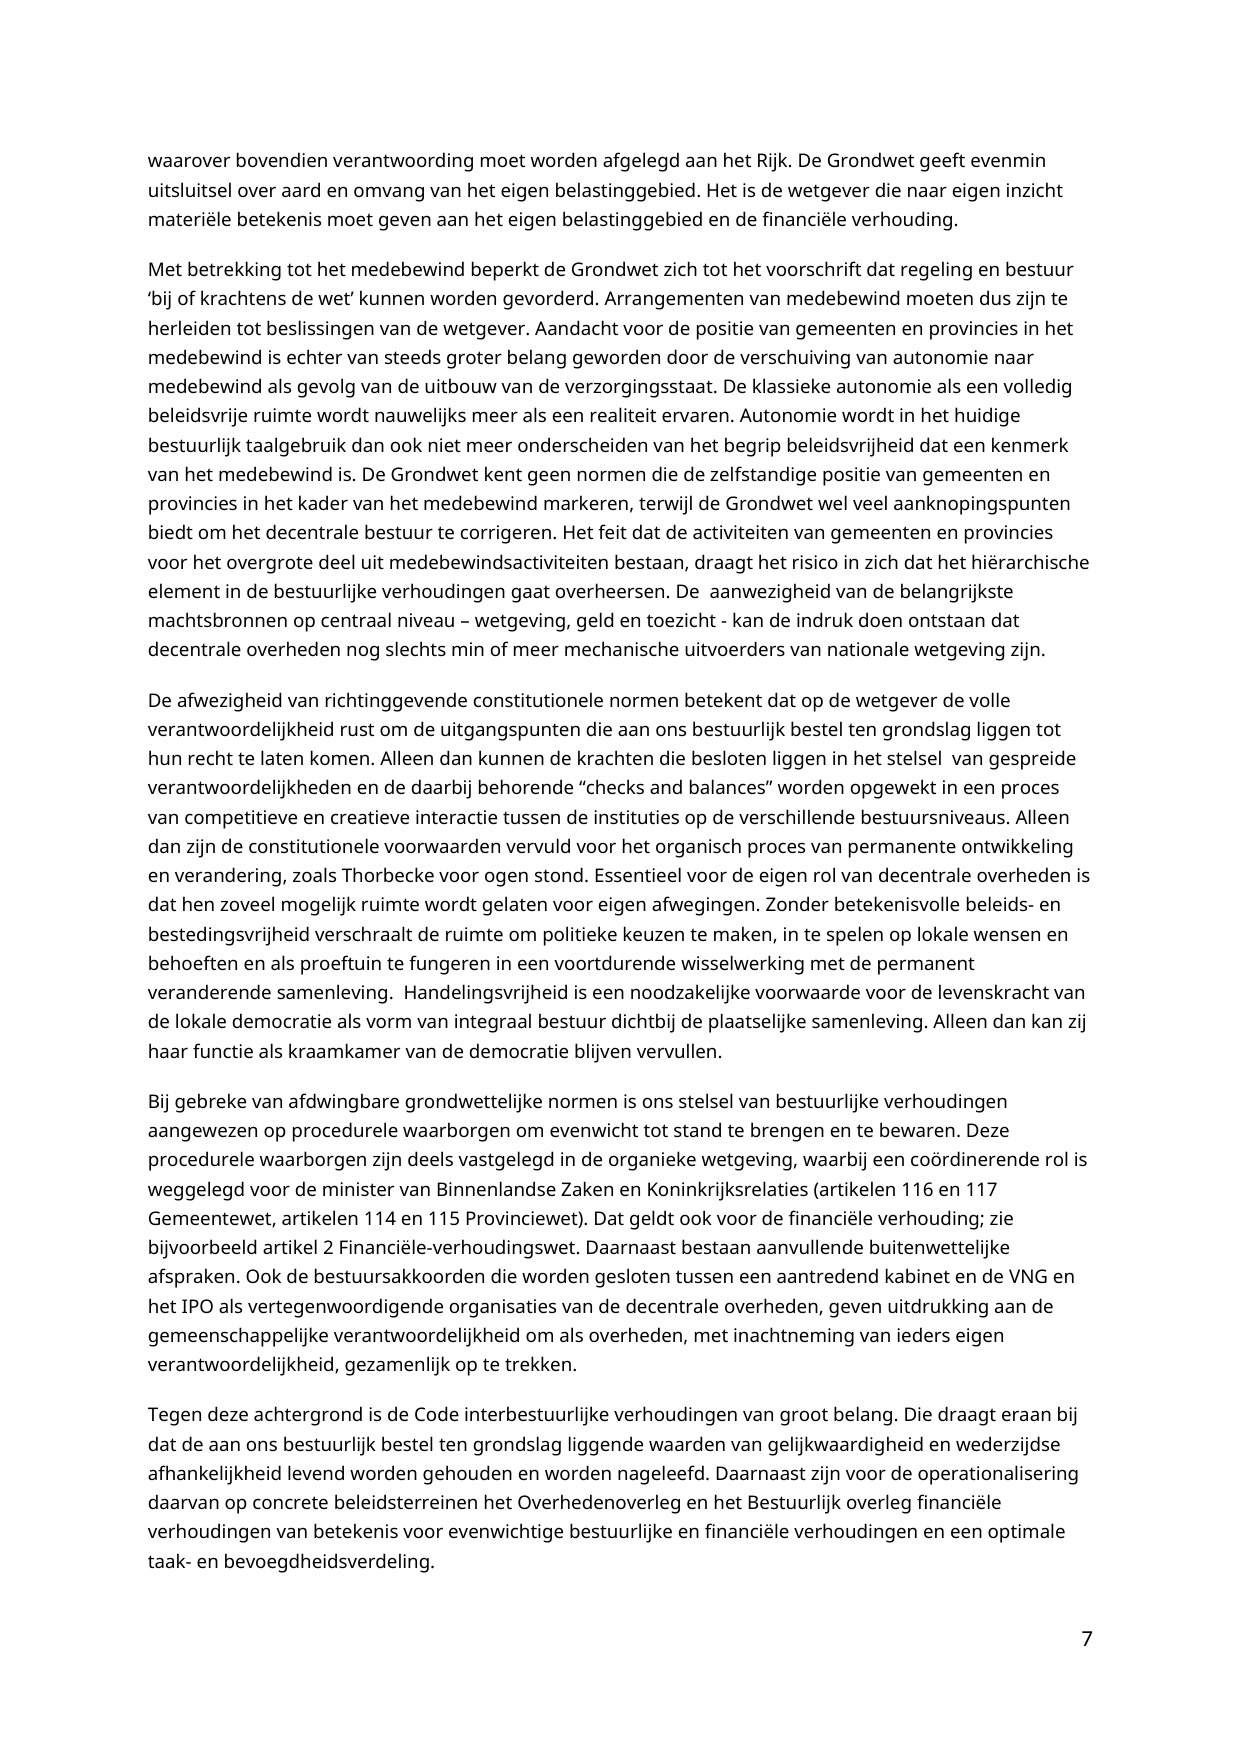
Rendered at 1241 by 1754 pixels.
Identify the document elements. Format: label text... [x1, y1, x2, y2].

text De afwezigheid van richtinggevende constitutionele normen betekent dat op de wetgever de volle verantwoordelijkheid rust om de uitgangspunten die aan ons bestuurlijk bestel ten grondslag liggen tot hun recht te laten komen. Alleen dan kunnen de krachten die besloten liggen in het stelsel van gespreide verantwoordelijkheden en de daarbij behorende “checks and balances” worden opgewekt in een proces van competitieve en creatieve interactie tussen de instituties op de verschillende bestuursniveaus. Alleen dan zijn de constitutionele voorwaarden vervuld voor het organisch proces van permanente ontwikkeling en verandering, zoals Thorbecke voor ogen stond. Essentieel voor de eigen rol van decentrale overheden is dat hen zoveel mogelijk ruimte wordt gelaten voor eigen afwegingen. Zonder betekenisvolle beleids- en bestedingsvrijheid verschraalt de ruimte om politieke keuzen te maken, in te spelen op lokale wensen en behoeften en als proeftuin te fungeren in een voortdurende wisselwerking met de permanent veranderende samenleving. Handelingsvrijheid is een noodzakelijke voorwaarde voor de levenskracht van de lokale democratie als vorm van integraal bestuur dichtbij de plaatselijke samenleving. Alleen dan kan zij haar functie als kraamkamer van de democratie blijven vervullen. [148, 687, 1093, 1064]
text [148, 148, 1093, 232]
text Met betrekking tot het medebewind beperkt de Grondwet zich tot het voorschrift dat regeling en bestuur ‘bij of krachtens de wet’ kunnen worden gevorderd. Arrangementen van medebewind moeten dus zijn te herleiden tot beslissingen van de wetgever. Aandacht voor de positie van gemeenten en provincies in het medebewind is echter van steeds groter belang geworden door de verschuiving van autonomie naar medebewind als gevolg van de uitbouw van de verzorgingsstaat. De klassieke autonomie als een volledig beleidsvrije ruimte wordt nauwelijks meer als een realiteit ervaren. Autonomie wordt in het huidige bestuurlijk taalgebruik dan ook niet meer onderscheiden van het begrip beleidsvrijheid dat een kenmerk van het medebewind is. De Grondwet kent geen normen die de zelfstandige positie van gemeenten en provincies in het kader van het medebewind markeren, terwijl de Grondwet wel veel aanknopingspunten biedt om het decentrale bestuur te corrigeren. Het feit dat de activiteiten van gemeenten en provincies voor het overgrote deel uit medebewindsactiviteiten bestaan, draagt het risico in zich dat het hiërarchische element in de bestuurlijke verhoudingen gaat overheersen. De aanwezigheid van de belangrijkste machtsbronnen op centraal niveau – wetgeving, geld en toezicht - kan de indruk doen ontstaan dat decentrale overheden nog slechts min of meer mechanische uitvoerders van nationale wetgeving zijn. [148, 256, 1093, 662]
text Bij gebreke van afdwingbare grondwettelijke normen is ons stelsel van bestuurlijke verhoudingen aangewezen op procedurele waarborgen om evenwicht tot stand te brengen en te bewaren. Deze procedurele waarborgen zijn deels vastgelegd in de organieke wetgeving, waarbij een coördinerende rol is weggelegd voor de minister van Binnenlandse Zaken en Koninkrijksrelaties (artikelen 116 en 117 Gemeentewet, artikelen 114 en 115 Provinciewet). Dat geldt ook voor de financiële verhouding; zie bijvoorbeeld artikel 2 Financiële-verhoudingswet. Daarnaast bestaan aanvullende buitenwettelijke afspraken. Ook de bestuursakkoorden die worden gesloten tussen een aantredend kabinet en de VNG en het IPO als vertegenwoordigende organisaties van de decentrale overheden, geven uitdrukking aan de gemeenschappelijke verantwoordelijkheid om als overheden, met inachtneming van ieders eigen verantwoordelijkheid, gezamenlijk op te trekken. [148, 1088, 1093, 1377]
text Tegen deze achtergrond is de Code interbestuurlijke verhoudingen van groot belang. Die draagt eraan bij dat de aan ons bestuurlijk bestel ten grondslag liggende waarden van gelijkwaardigheid en wederzijdse afhankelijkheid levend worden gehouden en worden nageleefd. Daarnaast zijn voor de operationalisering daarvan op concrete beleidsterreinen het Overhedenoverleg en het Bestuurlijk overleg financiële verhoudingen van betekenis voor evenwichtige bestuurlijke en financiële verhoudingen en een optimale taak- en bevoegdheidsverdeling. [148, 1402, 1093, 1574]
